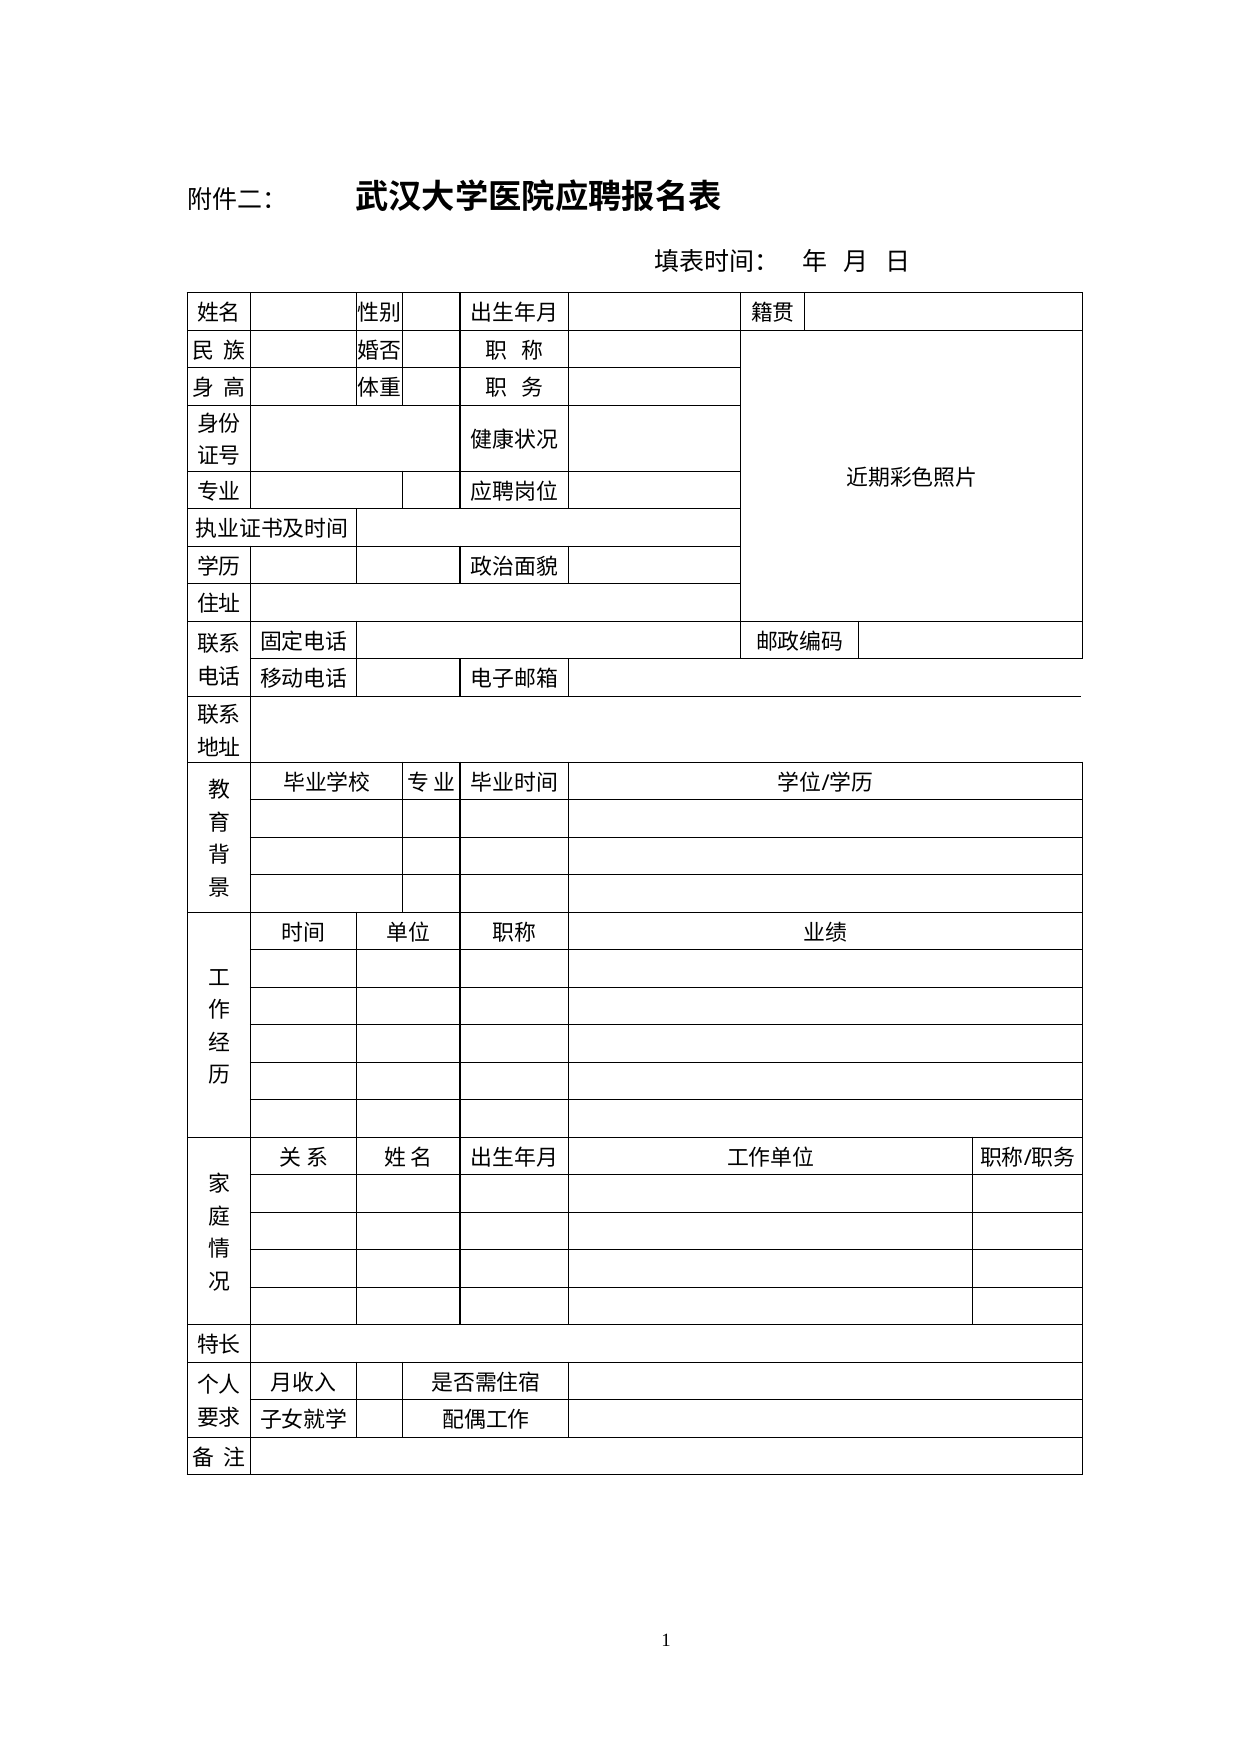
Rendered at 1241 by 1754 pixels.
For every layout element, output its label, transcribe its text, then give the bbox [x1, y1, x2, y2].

table_cell 关 系 [251, 1138, 356, 1174]
table_cell [569, 406, 740, 471]
table_cell 毕业学校 [251, 763, 402, 799]
table_cell [357, 547, 459, 583]
table_cell 婚否 [357, 331, 402, 367]
table_cell [251, 1213, 356, 1249]
table_header [251, 293, 356, 329]
table_cell [357, 1400, 402, 1437]
table_cell [403, 368, 459, 404]
table_header 性别 [357, 293, 402, 329]
text 填表时间： 年 月 日 [187, 227, 1144, 292]
table_cell [461, 838, 568, 874]
table_cell [569, 988, 1082, 1024]
table_cell 体重 [357, 368, 402, 404]
table_cell 教 育 背 景 [188, 763, 250, 912]
table_cell [357, 1025, 459, 1062]
table_cell [569, 1213, 972, 1249]
table_cell [403, 331, 459, 367]
table_cell [251, 1288, 356, 1324]
table_cell [569, 1063, 1082, 1099]
table_cell 职称/职务 [973, 1138, 1082, 1174]
text 附件二： 武汉大学医院应聘报名表 [187, 162, 1144, 227]
table_cell [859, 622, 1082, 658]
table_cell [251, 584, 740, 621]
table_cell [251, 547, 356, 583]
table_cell [251, 875, 402, 912]
table_cell 联系 电话 [188, 622, 250, 696]
table_cell 出生年月 [461, 1138, 568, 1174]
table_cell 子女就学 [251, 1400, 356, 1437]
table_cell [461, 1063, 568, 1099]
table_cell [357, 1250, 459, 1287]
table_cell [403, 838, 459, 874]
table_cell [251, 368, 356, 404]
table_cell [973, 1288, 1082, 1324]
table_cell [461, 875, 568, 912]
table_cell [569, 838, 1082, 874]
table_cell 住址 [188, 584, 250, 621]
table_cell [251, 696, 1082, 762]
table_cell 职 务 [461, 368, 568, 404]
table_header [403, 293, 459, 329]
table_cell 健康状况 [461, 406, 568, 471]
table_cell [569, 1250, 972, 1287]
table_cell [357, 659, 459, 696]
table_cell [973, 1250, 1082, 1287]
table_cell [569, 1100, 1082, 1137]
table_cell [569, 1288, 972, 1324]
table_header 姓名 [188, 293, 250, 329]
table_cell [357, 509, 740, 546]
table_cell [357, 1063, 459, 1099]
table_header [569, 293, 740, 329]
table_cell 职 称 [461, 331, 568, 367]
table_cell [403, 800, 459, 837]
table_cell 联系地址 [188, 697, 250, 762]
table_cell [569, 331, 740, 367]
table_cell [357, 988, 459, 1024]
table_cell [461, 1288, 568, 1324]
table_cell [569, 472, 740, 508]
table_cell 专业 [188, 472, 250, 508]
table_cell [251, 1250, 356, 1287]
table_cell [569, 950, 1082, 987]
table_cell 身份证号 [188, 406, 250, 471]
table_cell [973, 1213, 1082, 1249]
table_cell [569, 368, 740, 404]
table_cell [569, 547, 740, 583]
table_cell [403, 472, 459, 508]
table_cell 学历 [188, 547, 250, 583]
table_cell [357, 1288, 459, 1324]
table_cell 家 庭 情 况 [188, 1138, 250, 1324]
table_cell [251, 406, 459, 471]
table_cell 身 高 [188, 368, 250, 404]
table_cell [569, 875, 1082, 912]
table_header [805, 293, 1082, 329]
table_cell [461, 1250, 568, 1287]
table_cell 业绩 [569, 913, 1082, 949]
table_cell [461, 1025, 568, 1062]
table_cell 工 作 经 历 [188, 913, 250, 1137]
table_cell [569, 1400, 1082, 1437]
table_cell [251, 1175, 356, 1212]
table_cell 时间 [251, 913, 356, 949]
table_cell [251, 1325, 1082, 1362]
table_cell [461, 988, 568, 1024]
table_cell [569, 659, 1082, 696]
table_cell [251, 800, 402, 837]
table_cell [357, 1100, 459, 1137]
table_cell 执业证书及时间 [188, 509, 356, 546]
table_cell 特长 [188, 1325, 250, 1362]
table_cell [357, 1175, 459, 1212]
table_cell 个人 要求 [188, 1363, 250, 1437]
table_cell 毕业时间 [461, 763, 568, 799]
table_cell 工作单位 [569, 1138, 972, 1174]
table_cell 配偶工作 [403, 1400, 568, 1437]
table_cell [461, 1175, 568, 1212]
table_cell 月收入 [251, 1363, 356, 1399]
table_cell [251, 1063, 356, 1099]
table_cell [251, 1438, 1082, 1474]
table_cell [461, 950, 568, 987]
table_cell 固定电话 [251, 622, 356, 658]
table_cell [461, 1213, 568, 1249]
table_header 籍贯 [741, 293, 804, 329]
table_cell [357, 1213, 459, 1249]
table_cell [461, 1100, 568, 1137]
table_cell 政治面貌 [461, 547, 568, 583]
table_cell 专 业 [403, 763, 459, 799]
table_cell [569, 800, 1082, 837]
table_cell 电子邮箱 [461, 659, 568, 696]
table_cell [251, 1100, 356, 1137]
table_cell [251, 988, 356, 1024]
table_cell 职称 [461, 913, 568, 949]
table_cell 备 注 [188, 1438, 250, 1474]
table_cell 邮政编码 [741, 622, 858, 658]
table_cell 姓 名 [357, 1138, 459, 1174]
table_cell [569, 1175, 972, 1212]
table_cell [251, 950, 356, 987]
table_header 出生年月 [461, 293, 568, 329]
table_cell 单位 [357, 913, 459, 949]
table_cell [251, 472, 402, 508]
table_cell 移动电话 [251, 659, 356, 696]
table_cell [403, 875, 459, 912]
table_cell [461, 800, 568, 837]
table_cell 应聘岗位 [461, 472, 568, 508]
table_cell 近期彩色照片 [741, 331, 1082, 621]
table_cell [251, 838, 402, 874]
table_cell [357, 950, 459, 987]
table_cell [251, 331, 356, 367]
table_cell [973, 1175, 1082, 1212]
table_cell [569, 1363, 1082, 1399]
table_cell [251, 1025, 356, 1062]
table_cell [569, 1025, 1082, 1062]
table_cell 学位/学历 [569, 763, 1082, 799]
table_cell 是否需住宿 [403, 1363, 568, 1399]
table_cell [357, 1363, 402, 1399]
table_cell 民 族 [188, 331, 250, 367]
table_cell [357, 622, 740, 658]
